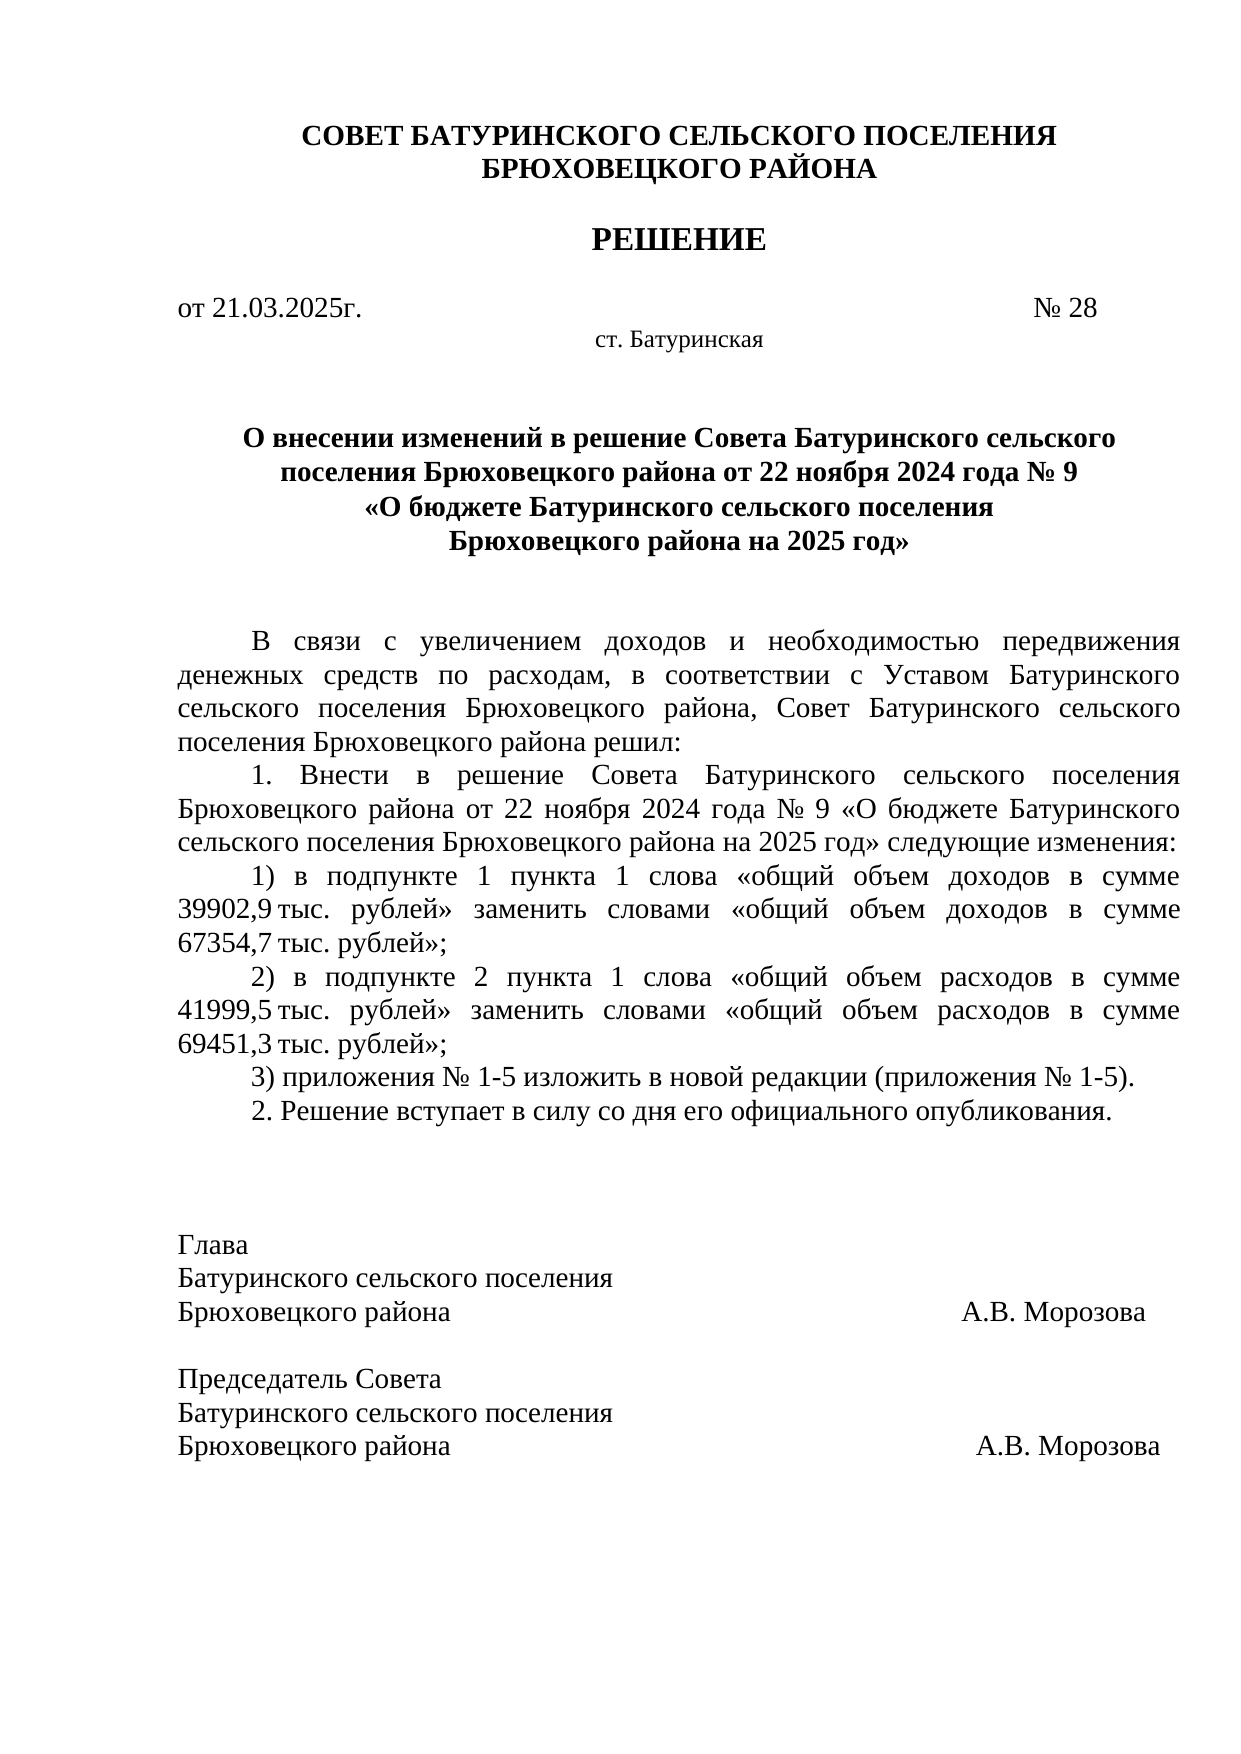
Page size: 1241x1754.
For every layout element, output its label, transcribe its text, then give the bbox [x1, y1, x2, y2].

text 2) в подпункте 2 пункта 1 слова «общий объем расходов в сумме 41999,5 тыс. рублей» заменить словами «общий объем расходов в сумме 69451,3 тыс. рублей»; [177, 959, 1181, 1059]
text Брюховецкого района на 2025 год» [177, 523, 1181, 556]
text СОВЕТ БАТУРИНСКОГО СЕЛЬСКОГО ПОСЕЛЕНИЯ [177, 118, 1181, 152]
text БРЮХОВЕЦКОГО РАЙОНА [177, 152, 1181, 185]
text 3) приложения № 1-5 изложить в новой редакции (приложения № 1-5). [177, 1059, 1181, 1093]
text Брюховецкого района А.В. Морозова [177, 1294, 1181, 1328]
text Председатель Совета [177, 1361, 1181, 1395]
text О внесении изменений в решение Совета Батуринского сельского поселения Брюховецкого района от 22 ноября 2024 года № 9 [177, 420, 1181, 489]
text 2. Решение вступает в силу со дня его официального опубликования. [177, 1093, 1181, 1126]
text В связи с увеличением доходов и необходимостью передвижения денежных средств по расходам, в соответствии с Уставом Батуринского сельского поселения Брюховецкого района, Совет Батуринского сельского поселения Брюховецкого района решил: [177, 623, 1181, 757]
text Батуринского сельского поселения [177, 1261, 1181, 1294]
text Брюховецкого района А.В. Морозова [177, 1428, 1181, 1462]
text РЕШЕНИЕ [177, 219, 1181, 257]
text 1. Внести в решение Совета Батуринского сельского поселения Брюховецкого района от 22 ноября 2024 года № 9 «О бюджете Батуринского сельского поселения Брюховецкого района на 2025 год» следующие изменения: [177, 757, 1181, 858]
text от 21.03.2025г. № 28 [177, 291, 1181, 324]
text Батуринского сельского поселения [177, 1395, 1181, 1428]
text Глава [177, 1227, 1181, 1261]
text 1) в подпункте 1 пункта 1 слова «общий объем доходов в сумме 39902,9 тыс. рублей» заменить словами «общий объем доходов в сумме 67354,7 тыс. рублей»; [177, 858, 1181, 959]
text «О бюджете Батуринского сельского поселения [177, 489, 1181, 523]
text ст. Батуринская [177, 324, 1181, 353]
